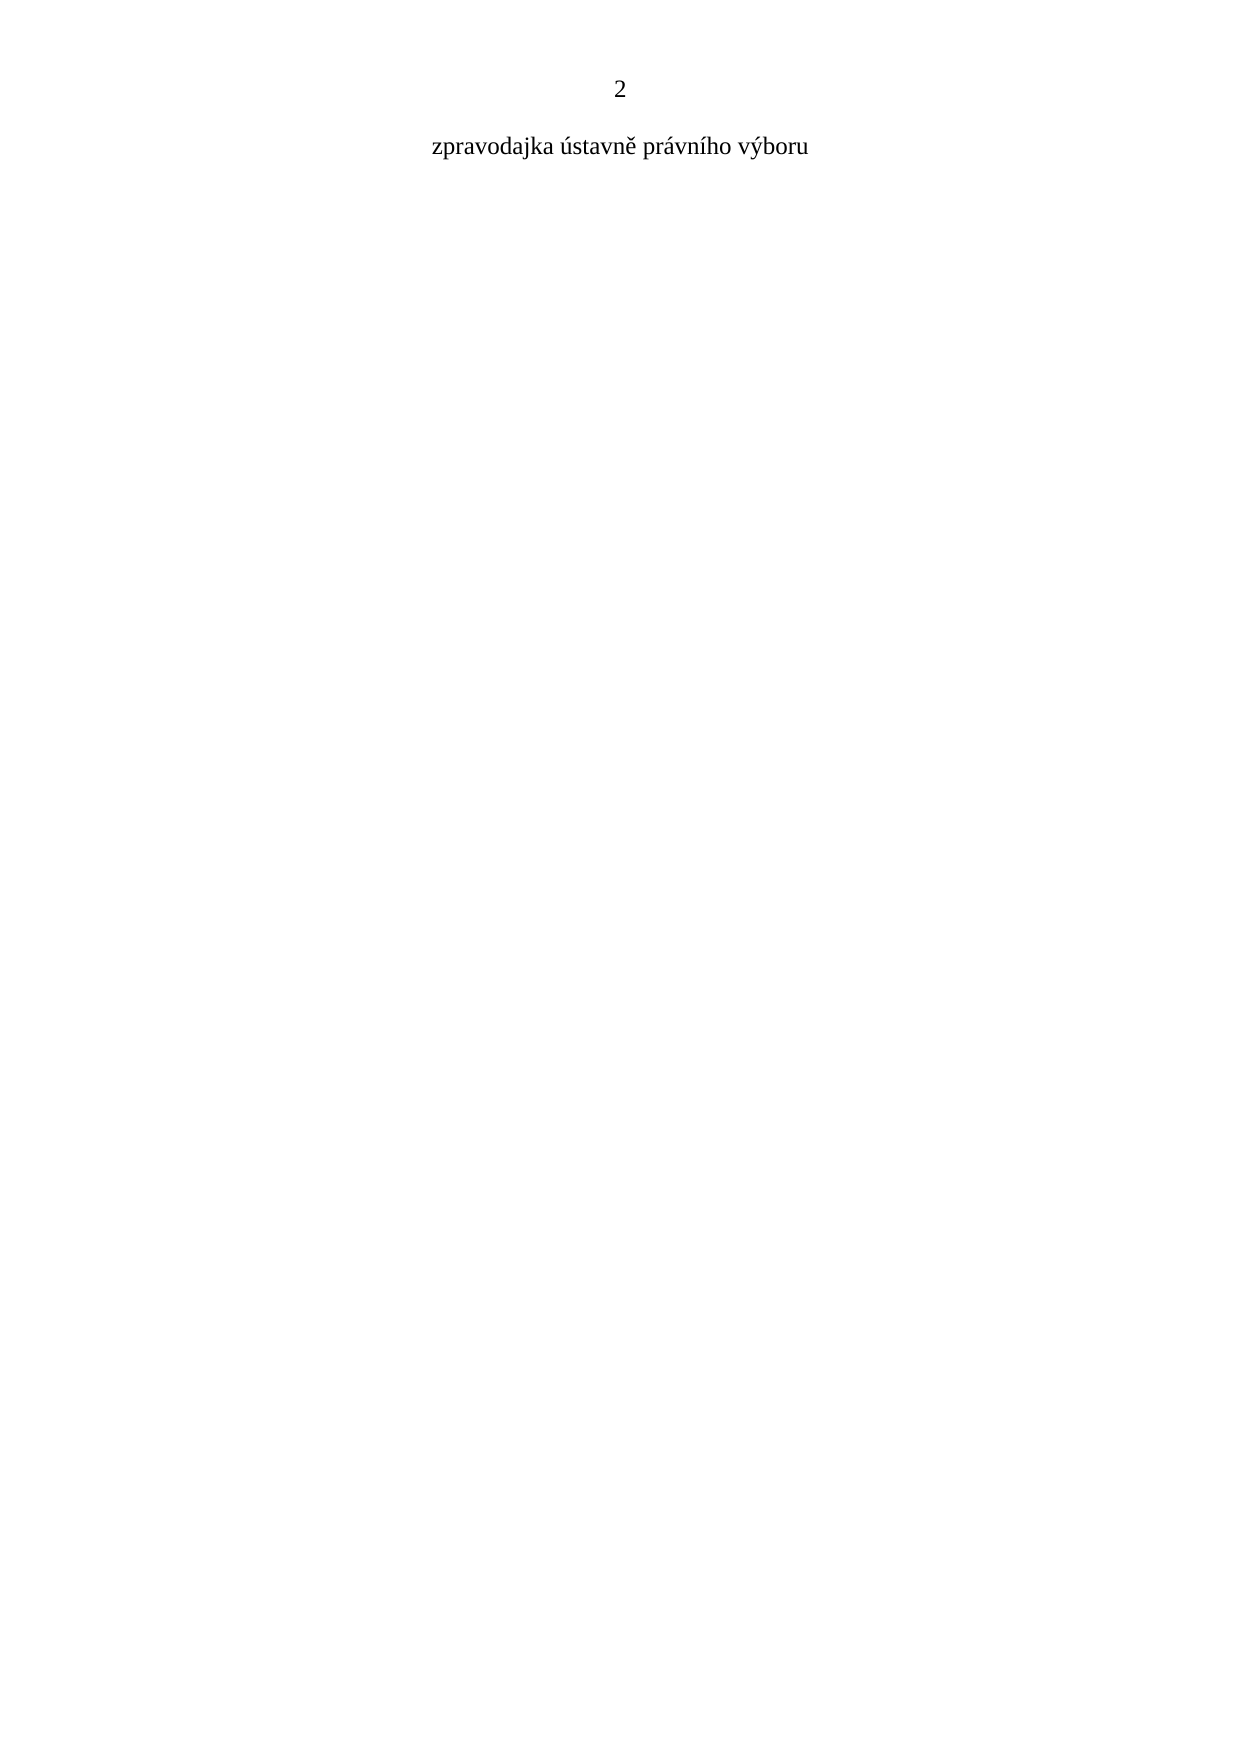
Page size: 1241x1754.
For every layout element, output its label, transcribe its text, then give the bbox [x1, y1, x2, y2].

text zpravodajka ústavně právního výboru [118, 131, 1122, 160]
